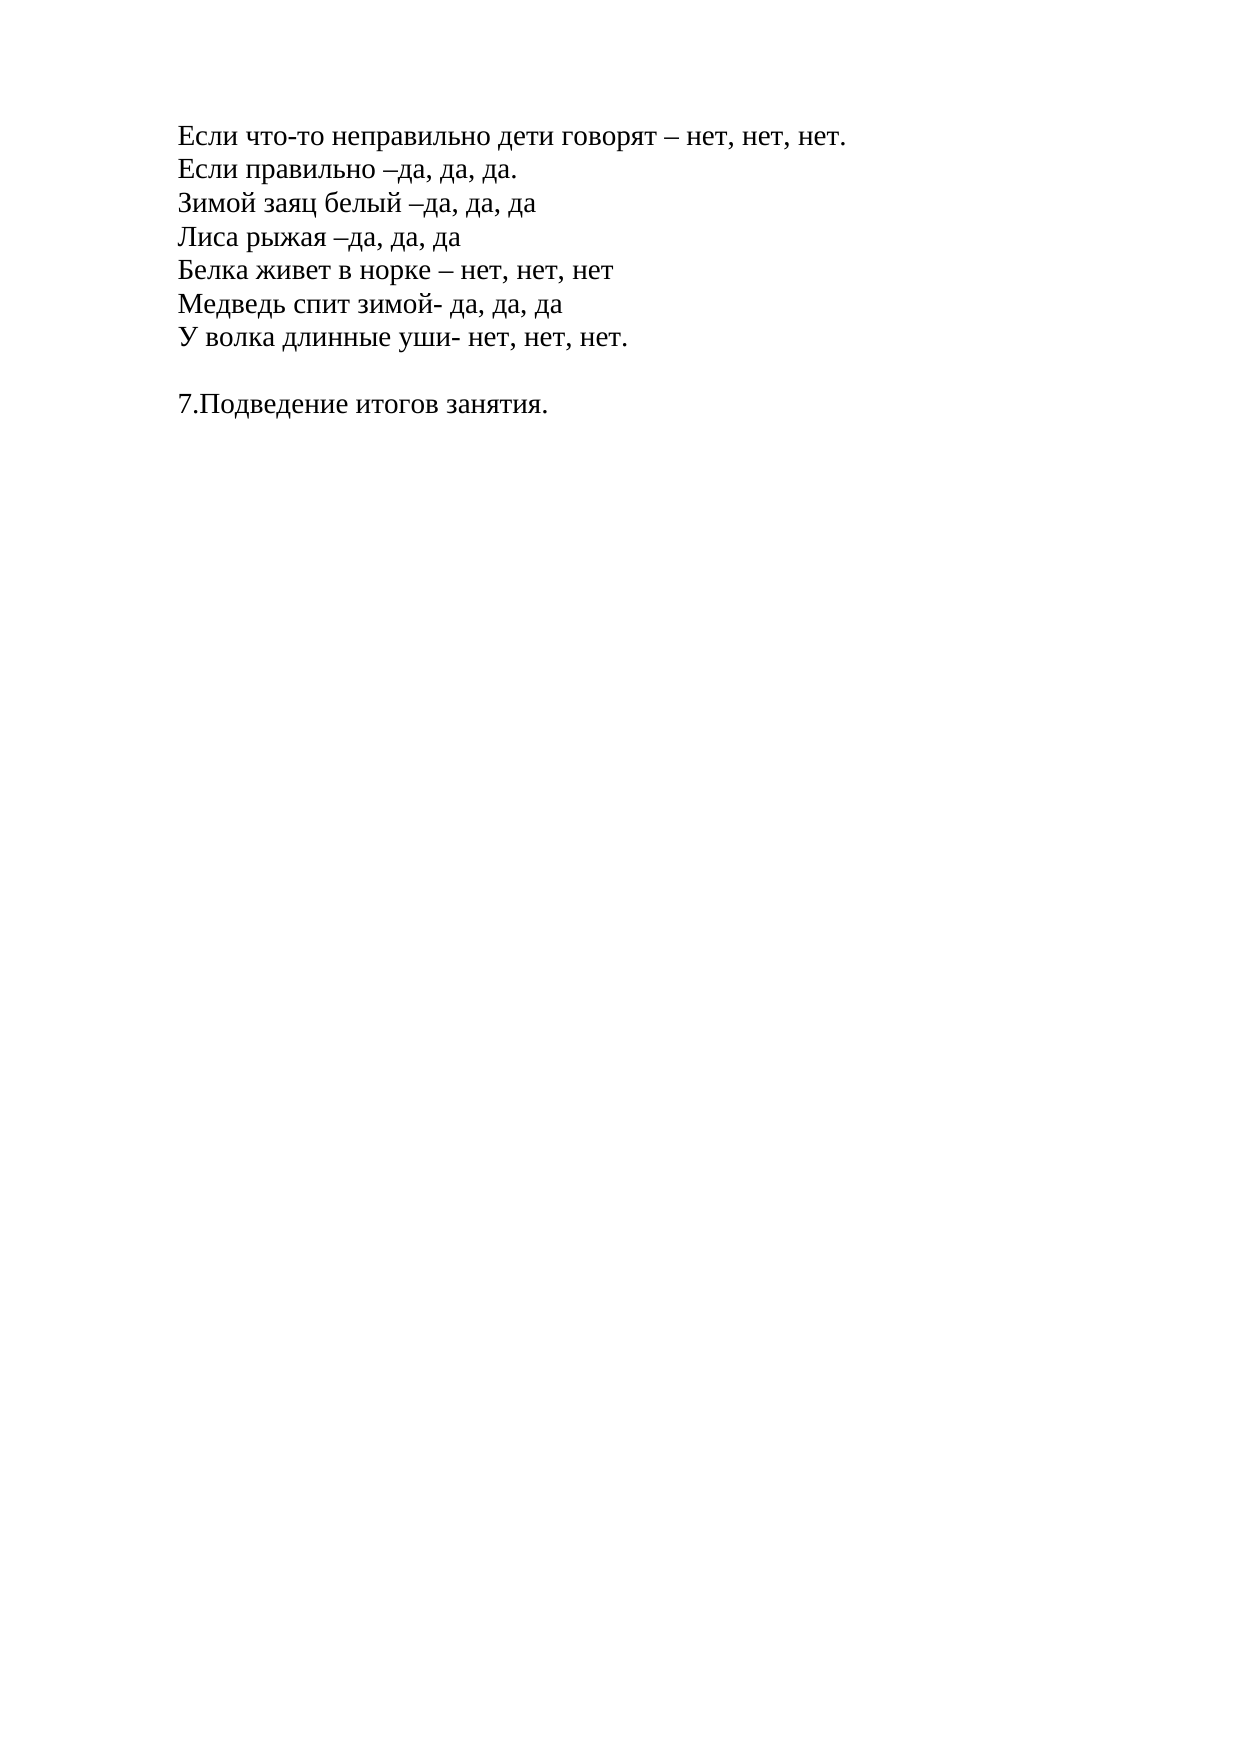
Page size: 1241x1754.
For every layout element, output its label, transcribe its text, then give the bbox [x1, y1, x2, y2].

text Если правильно –да, да, да. [177, 152, 1152, 185]
text У волка длинные уши- нет, нет, нет. [177, 319, 1152, 353]
text 7.Подведение итогов занятия. [177, 386, 1152, 420]
text Лиса рыжая –да, да, да [177, 219, 1152, 252]
text Медведь спит зимой- да, да, да [177, 286, 1152, 319]
text Белка живет в норке – нет, нет, нет [177, 252, 1152, 286]
text Зимой заяц белый –да, да, да [177, 185, 1152, 219]
text Если что-то неправильно дети говорят – нет, нет, нет. [177, 118, 1152, 152]
